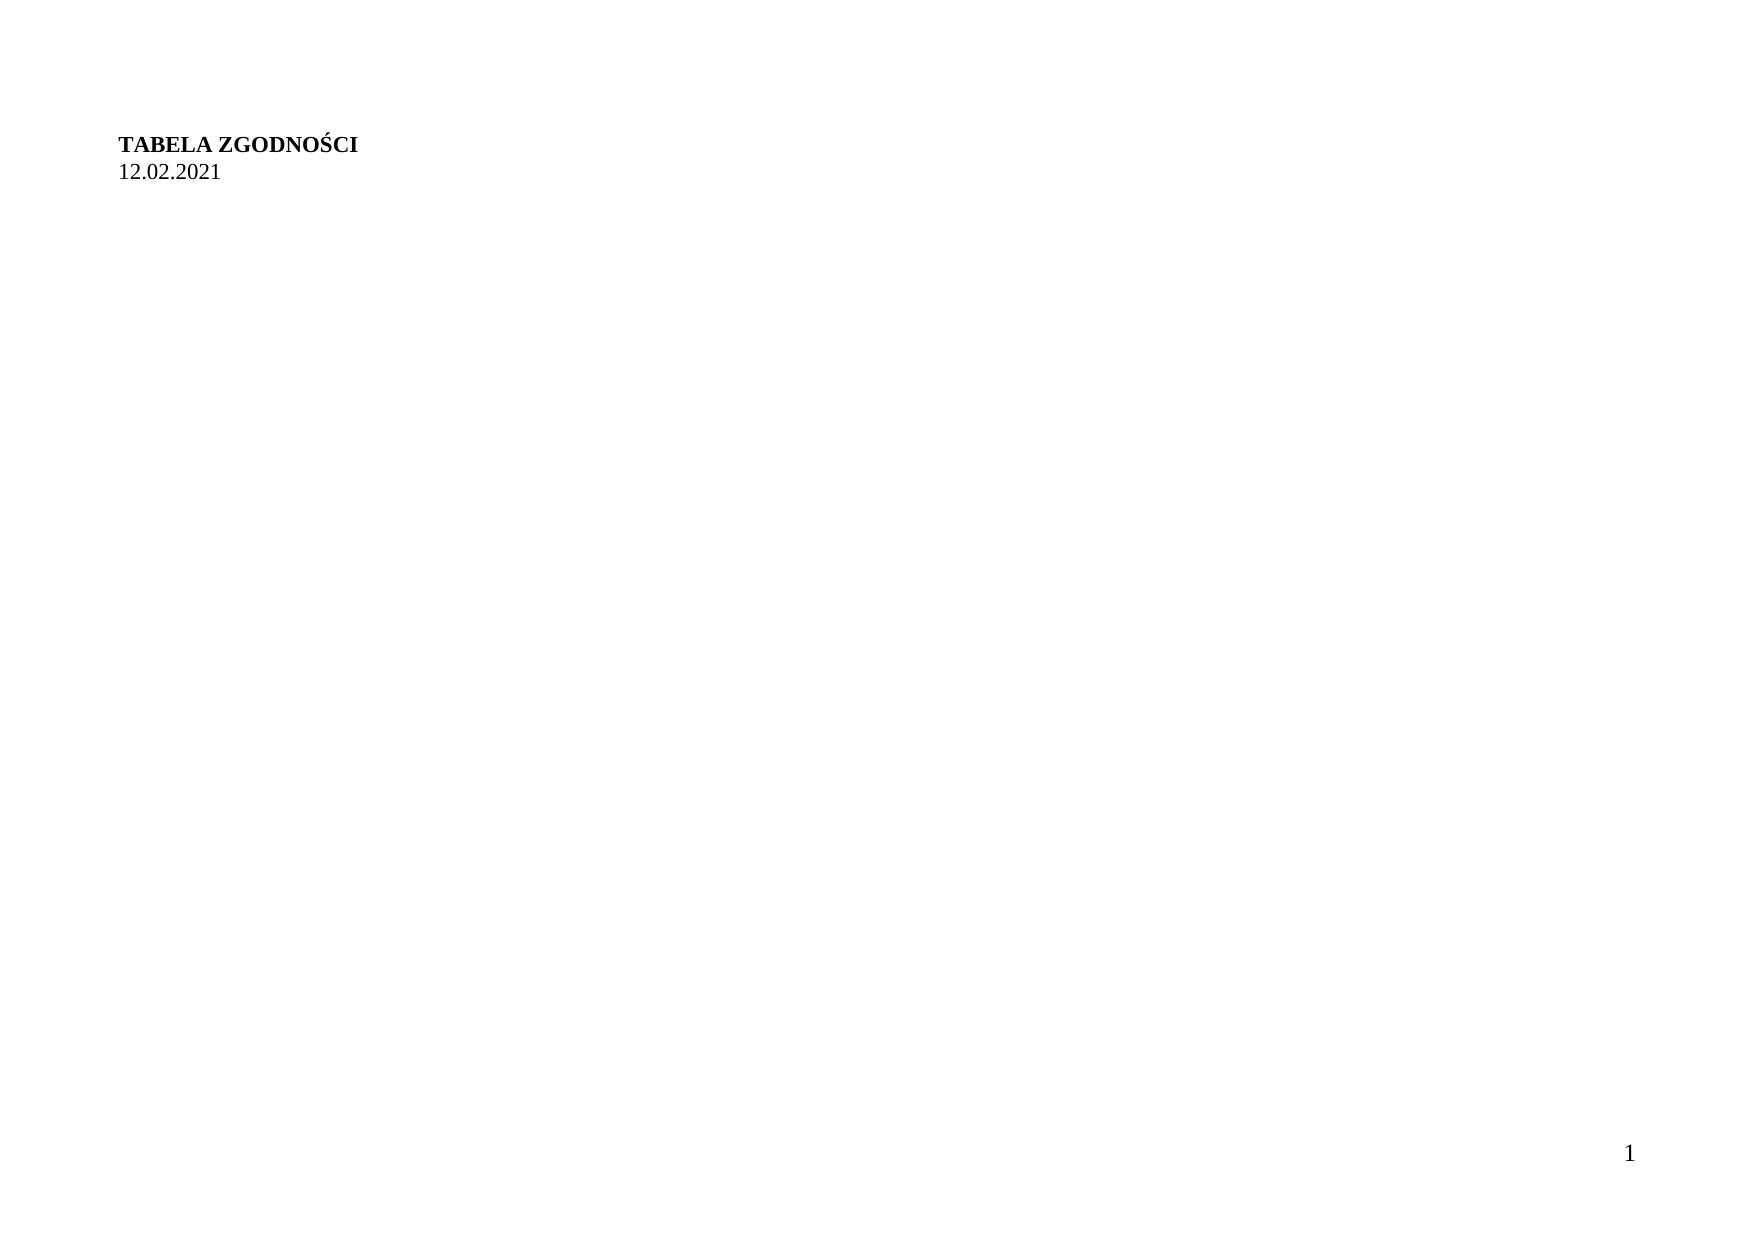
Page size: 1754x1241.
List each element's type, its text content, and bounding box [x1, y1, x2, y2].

text 12.02.2021 [118, 158, 1636, 184]
title TABELA ZGODNOŚCI [118, 131, 1636, 158]
